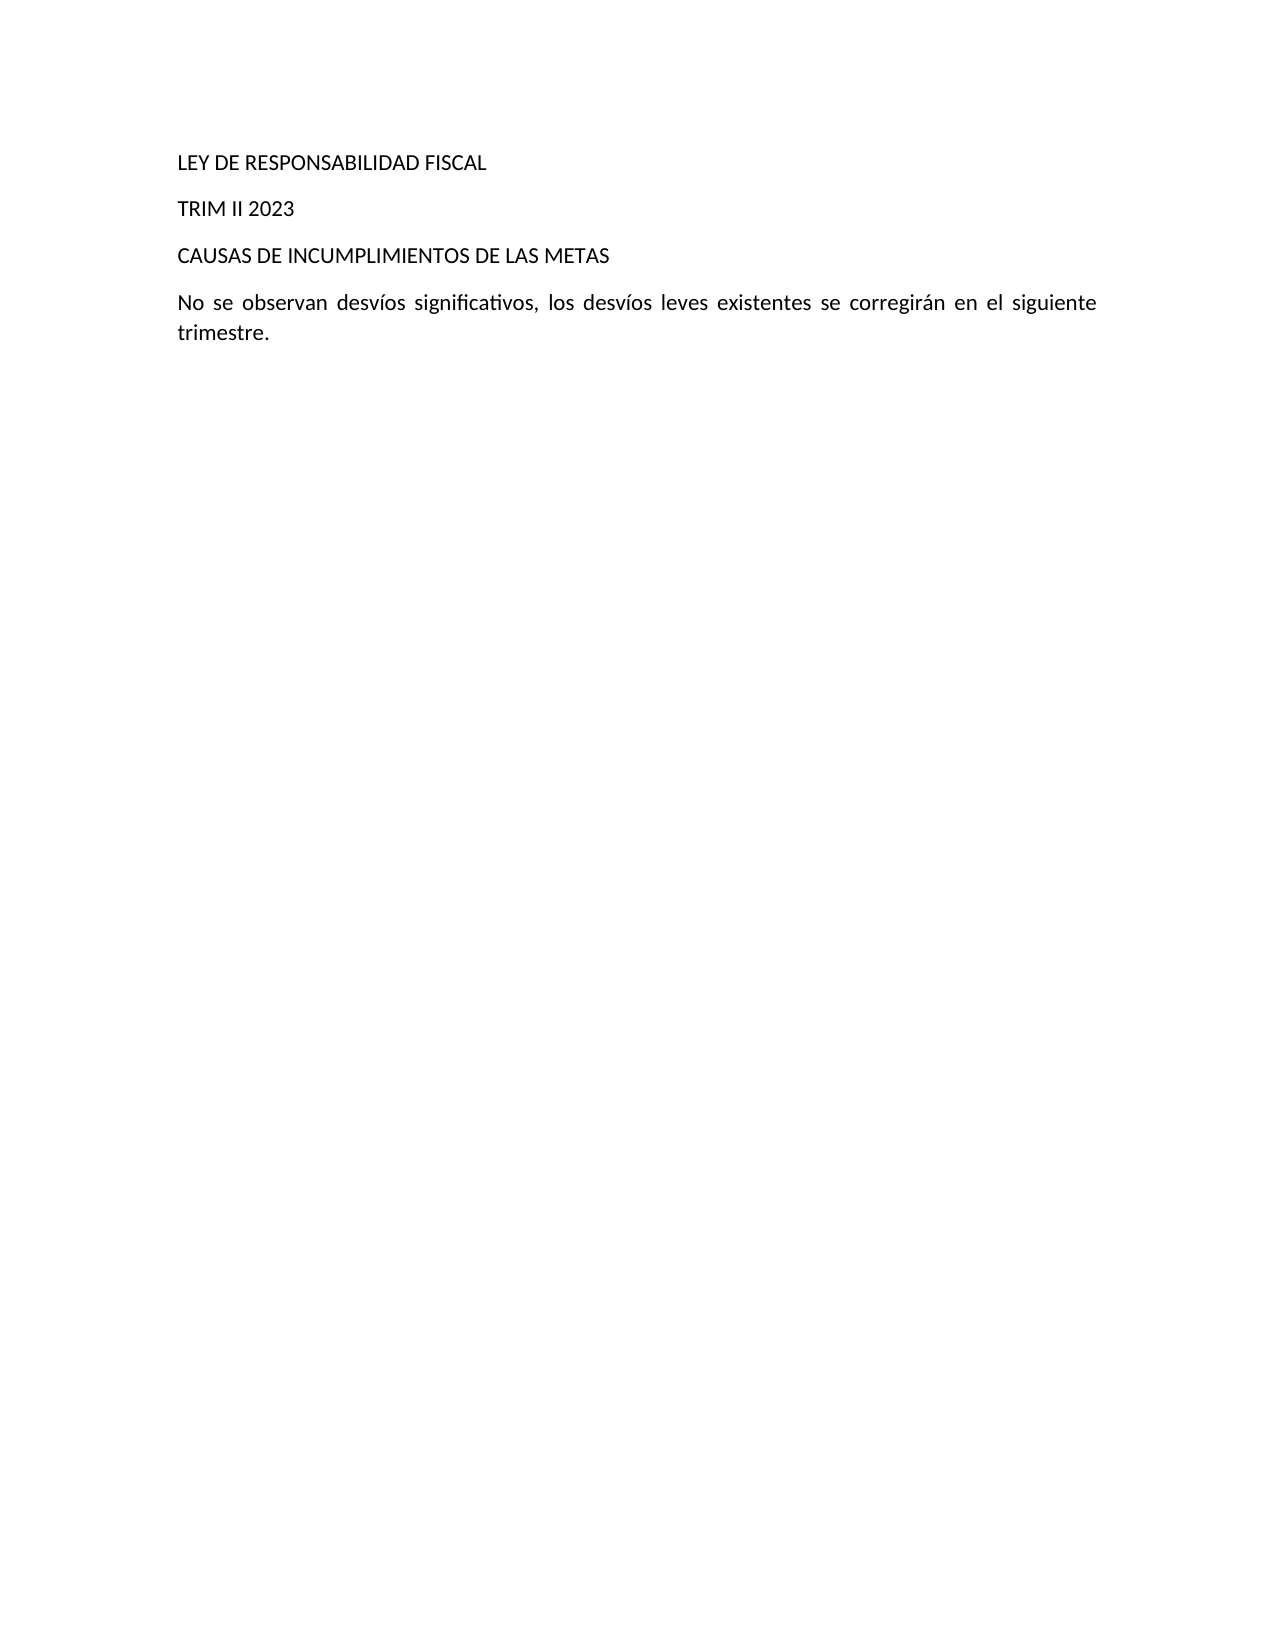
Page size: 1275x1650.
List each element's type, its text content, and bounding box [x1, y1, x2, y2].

text TRIM II 2023 [177, 194, 1098, 222]
text No se observan desvíos significativos, los desvíos leves existentes se corregirán en el siguiente trimestre. [177, 288, 1098, 346]
text CAUSAS DE INCUMPLIMIENTOS DE LAS METAS [177, 241, 1098, 269]
text LEY DE RESPONSABILIDAD FISCAL [177, 148, 1098, 176]
